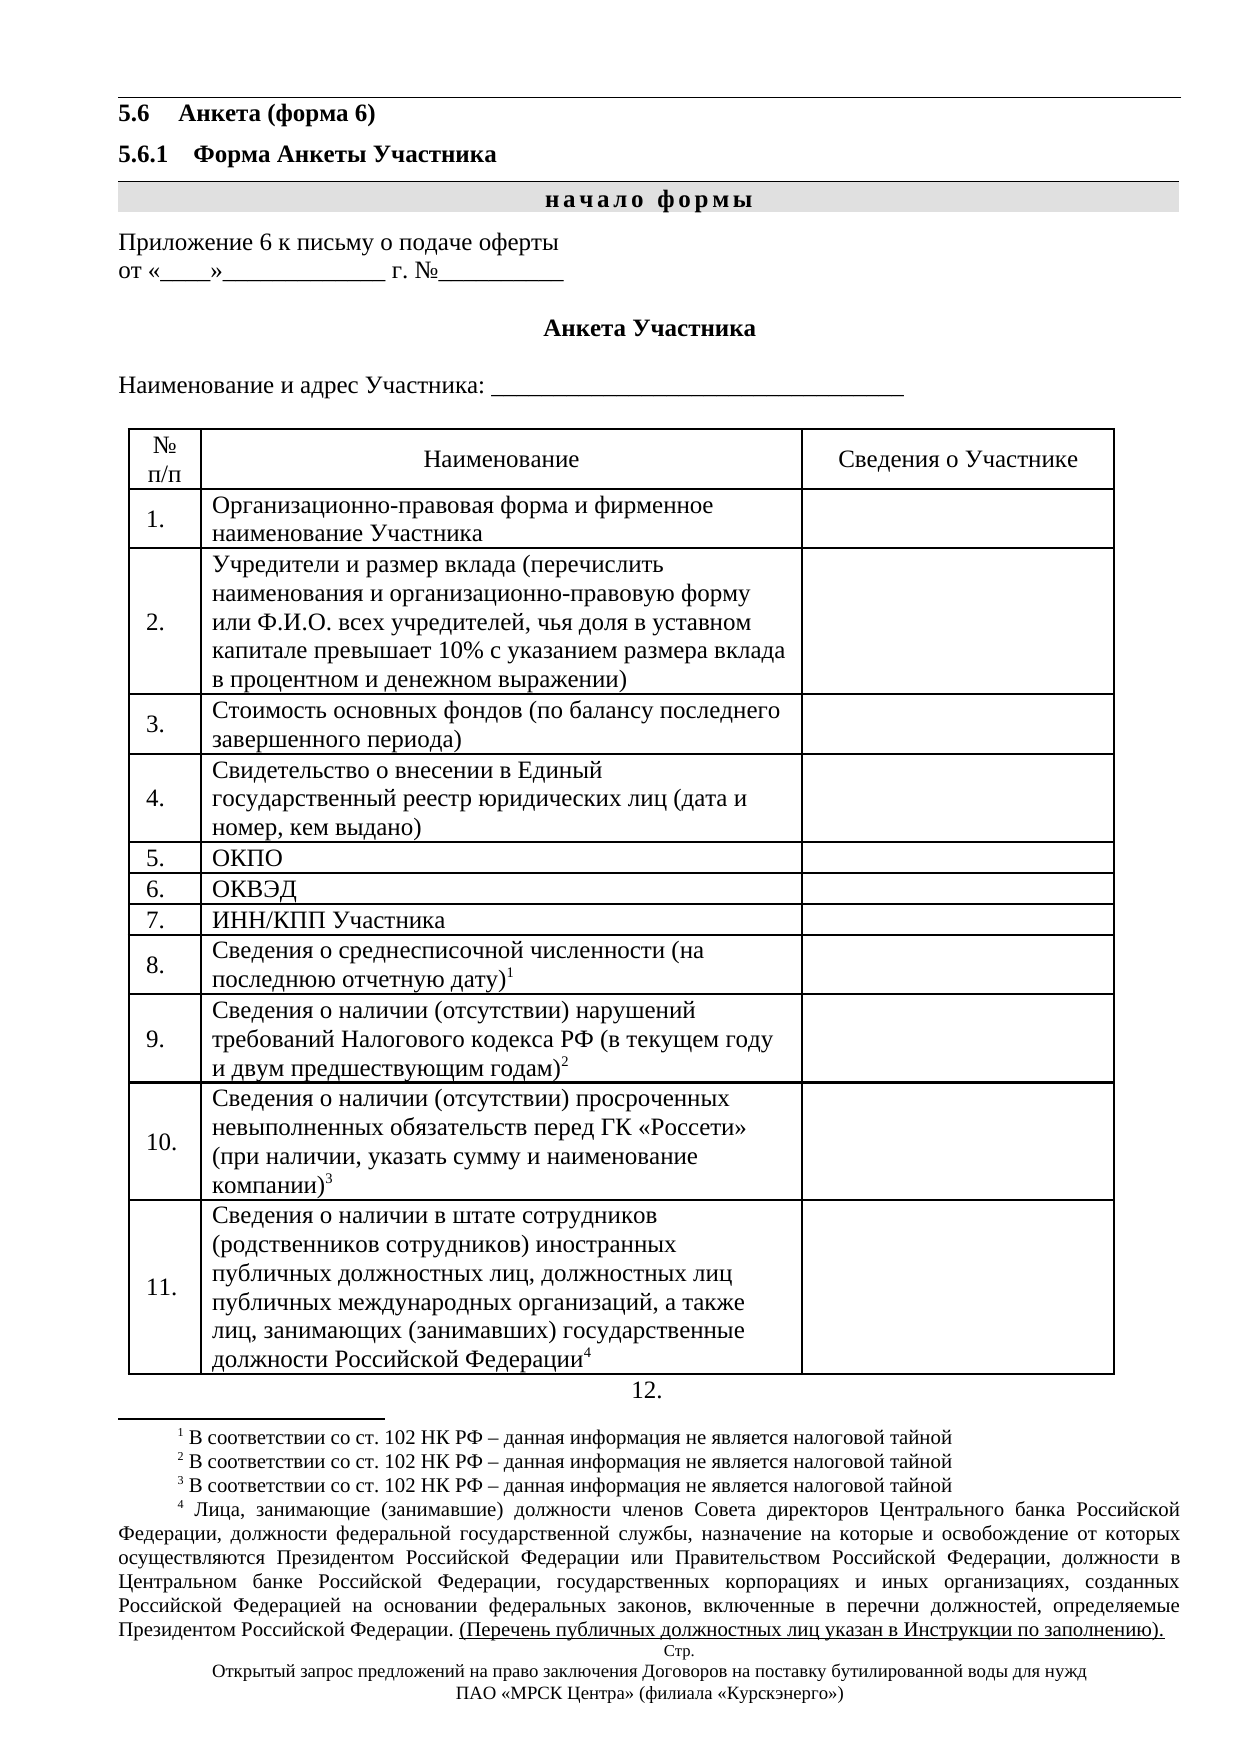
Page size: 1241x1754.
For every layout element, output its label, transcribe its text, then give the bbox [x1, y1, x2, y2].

table_cell [130, 695, 200, 753]
table_cell Учредители и размер вклада (перечислить наименования и организационно-правовую форму или Ф.И.О. всех учредителей, чья доля в уставном капитале превышает 10% с указанием размера вклада в процентном и денежном выражении) [202, 549, 801, 693]
table_header Сведения о среднесписочной численности (на последнюю отчетную дату) [202, 936, 801, 993]
subtitle Форма Анкеты Участника [118, 139, 1181, 168]
subtitle Анкета (форма 6) [118, 98, 1181, 127]
table_cell Сведения о наличии (отсутствии) нарушений требований Налогового кодекса РФ (в текущем году и двум предшествующим годам) [202, 995, 801, 1081]
table_cell [803, 843, 1113, 872]
table_cell ОКВЭД [202, 874, 801, 903]
table_cell Сведения о наличии (отсутствии) просроченных невыполненных обязательств перед ГК «Россети» (при наличии, указать сумму и наименование компании) [202, 1084, 801, 1198]
table_cell [803, 1201, 1113, 1373]
table_cell [803, 549, 1113, 693]
table_cell [130, 1084, 200, 1198]
table_cell Организационно-правовая форма и фирменное наименование Участника [202, 490, 801, 547]
text Приложение 6 к письму о подаче оферты от «____»_____________ г. №__________ [118, 227, 1181, 284]
table_header Сведения о Участнике [803, 430, 1113, 488]
table_cell ИНН/КПП Участника [202, 905, 801, 933]
table_cell [130, 490, 200, 547]
table_header [803, 936, 1113, 993]
text Анкета Участника [118, 313, 1181, 342]
table_cell [130, 549, 200, 693]
table_cell [803, 905, 1113, 933]
table_cell Стоимость основных фондов (по балансу последнего завершенного периода) [202, 695, 801, 753]
table_cell [803, 1084, 1113, 1198]
table_cell [130, 905, 200, 933]
table_cell [803, 695, 1113, 753]
table_cell [803, 755, 1113, 841]
text начало формы [118, 182, 1179, 212]
table_cell Свидетельство о внесении в Единый государственный реестр юридических лиц (дата и номер, кем выдано) [202, 755, 801, 841]
table_cell [803, 874, 1113, 903]
table_cell [803, 490, 1113, 547]
text Наименование и адрес Участника: _________________________________ [118, 371, 1181, 399]
table_header № п/п [130, 430, 200, 488]
table_cell [130, 755, 200, 841]
table_cell [130, 874, 200, 903]
table_header Наименование [202, 430, 801, 488]
table_cell [803, 995, 1113, 1081]
table_cell [130, 995, 200, 1081]
table_header [130, 936, 200, 993]
table_cell [130, 1201, 200, 1373]
table_cell [130, 843, 200, 872]
table_cell ОКПО [202, 843, 801, 872]
table_cell Сведения о наличии в штате сотрудников (родственников сотрудников) иностранных публичных должностных лиц, должностных лиц публичных международных организаций, а также лиц, занимающих (занимавших) государственные должности Российской Федерации [202, 1201, 801, 1373]
